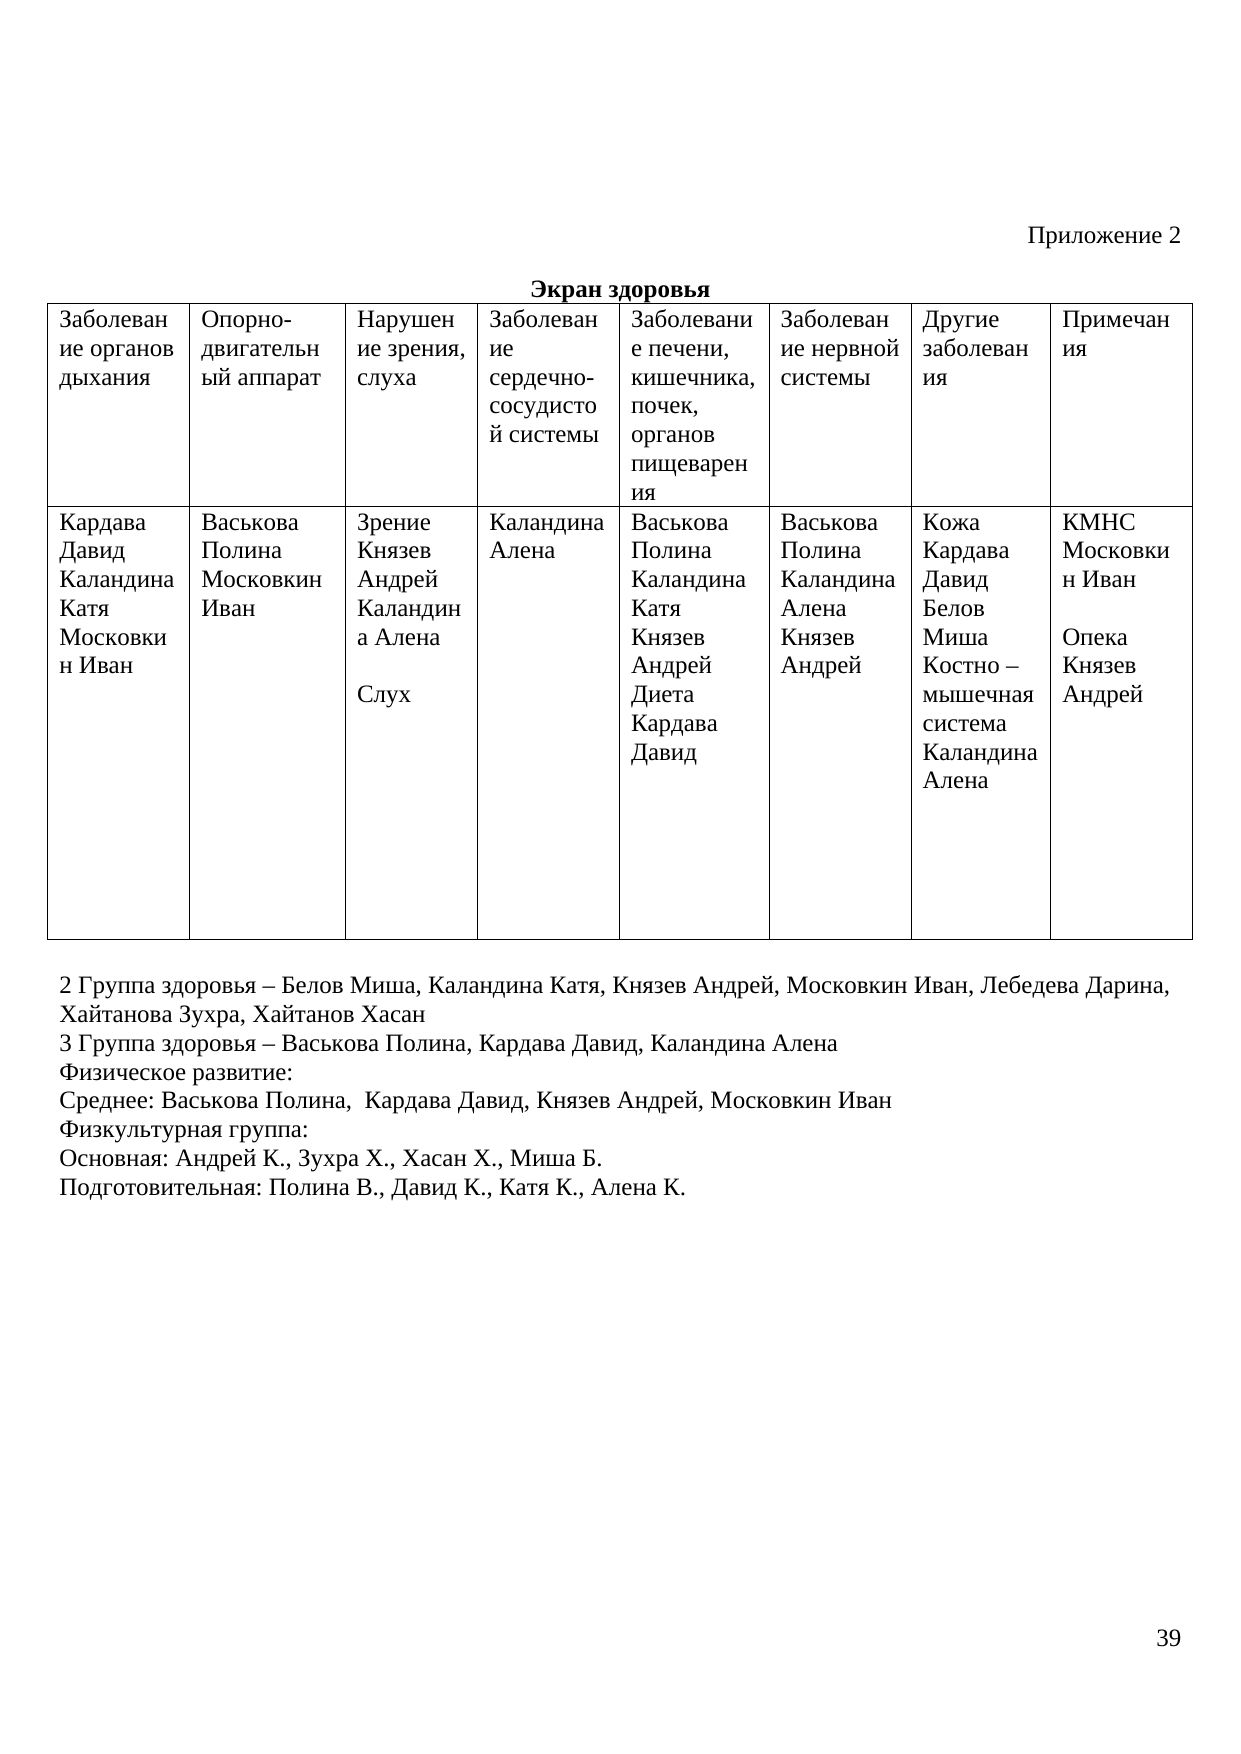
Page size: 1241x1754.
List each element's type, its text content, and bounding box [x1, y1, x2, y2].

table_cell Васькова Полина Каландина Алена Князев Андрей [770, 507, 911, 939]
table_cell Васькова Полина Каландина Катя Князев Андрей Диета Кардава Давид [620, 507, 769, 939]
table_cell Кожа Кардава Давид Белов Миша Костно – мышечная система Каландина Алена [912, 507, 1050, 939]
text Экран здоровья [59, 274, 1181, 303]
table_cell Кардава Давид Каландина Катя Московкин Иван [48, 507, 189, 939]
table_header Заболевание нервной системы [770, 304, 911, 506]
table_cell Васькова Полина Московкин Иван [190, 507, 345, 939]
text Основная: Андрей К., Зухра Х., Хасан Х., Миша Б. [59, 1143, 1181, 1172]
table_header Заболевание печени, кишечника, почек, органов пищеварения [620, 304, 769, 506]
table_header Заболевание сердечно-сосудистой системы [478, 304, 619, 506]
table_header Примечания [1051, 304, 1192, 506]
text Физическое развитие: [59, 1057, 1181, 1086]
table_header Опорно-двигательный аппарат [190, 304, 345, 506]
text Среднее: Васькова Полина, Кардава Давид, Князев Андрей, Московкин Иван [59, 1086, 1181, 1114]
table_cell Каландина Алена [478, 507, 619, 939]
table_header Нарушение зрения, слуха [346, 304, 477, 506]
text Приложение 2 [59, 221, 1181, 249]
table_header Другие заболевания [912, 304, 1050, 506]
text Физкультурная группа: [59, 1114, 1181, 1143]
text Подготовительная: Полина В., Давид К., Катя К., Алена К. [59, 1172, 1181, 1201]
text 3 Группа здоровья – Васькова Полина, Кардава Давид, Каландина Алена [59, 1028, 1181, 1057]
table_cell Зрение Князев Андрей Каландина Алена Слух [346, 507, 477, 939]
text 2 Группа здоровья – Белов Миша, Каландина Катя, Князев Андрей, Московкин Иван, Лебедева Дарина, Хайтанова Зухра, Хайтанов Хасан [59, 971, 1181, 1028]
table_cell КМНС Московкин Иван Опека Князев Андрей [1051, 507, 1192, 939]
table_header Заболевание органов дыхания [48, 304, 189, 506]
